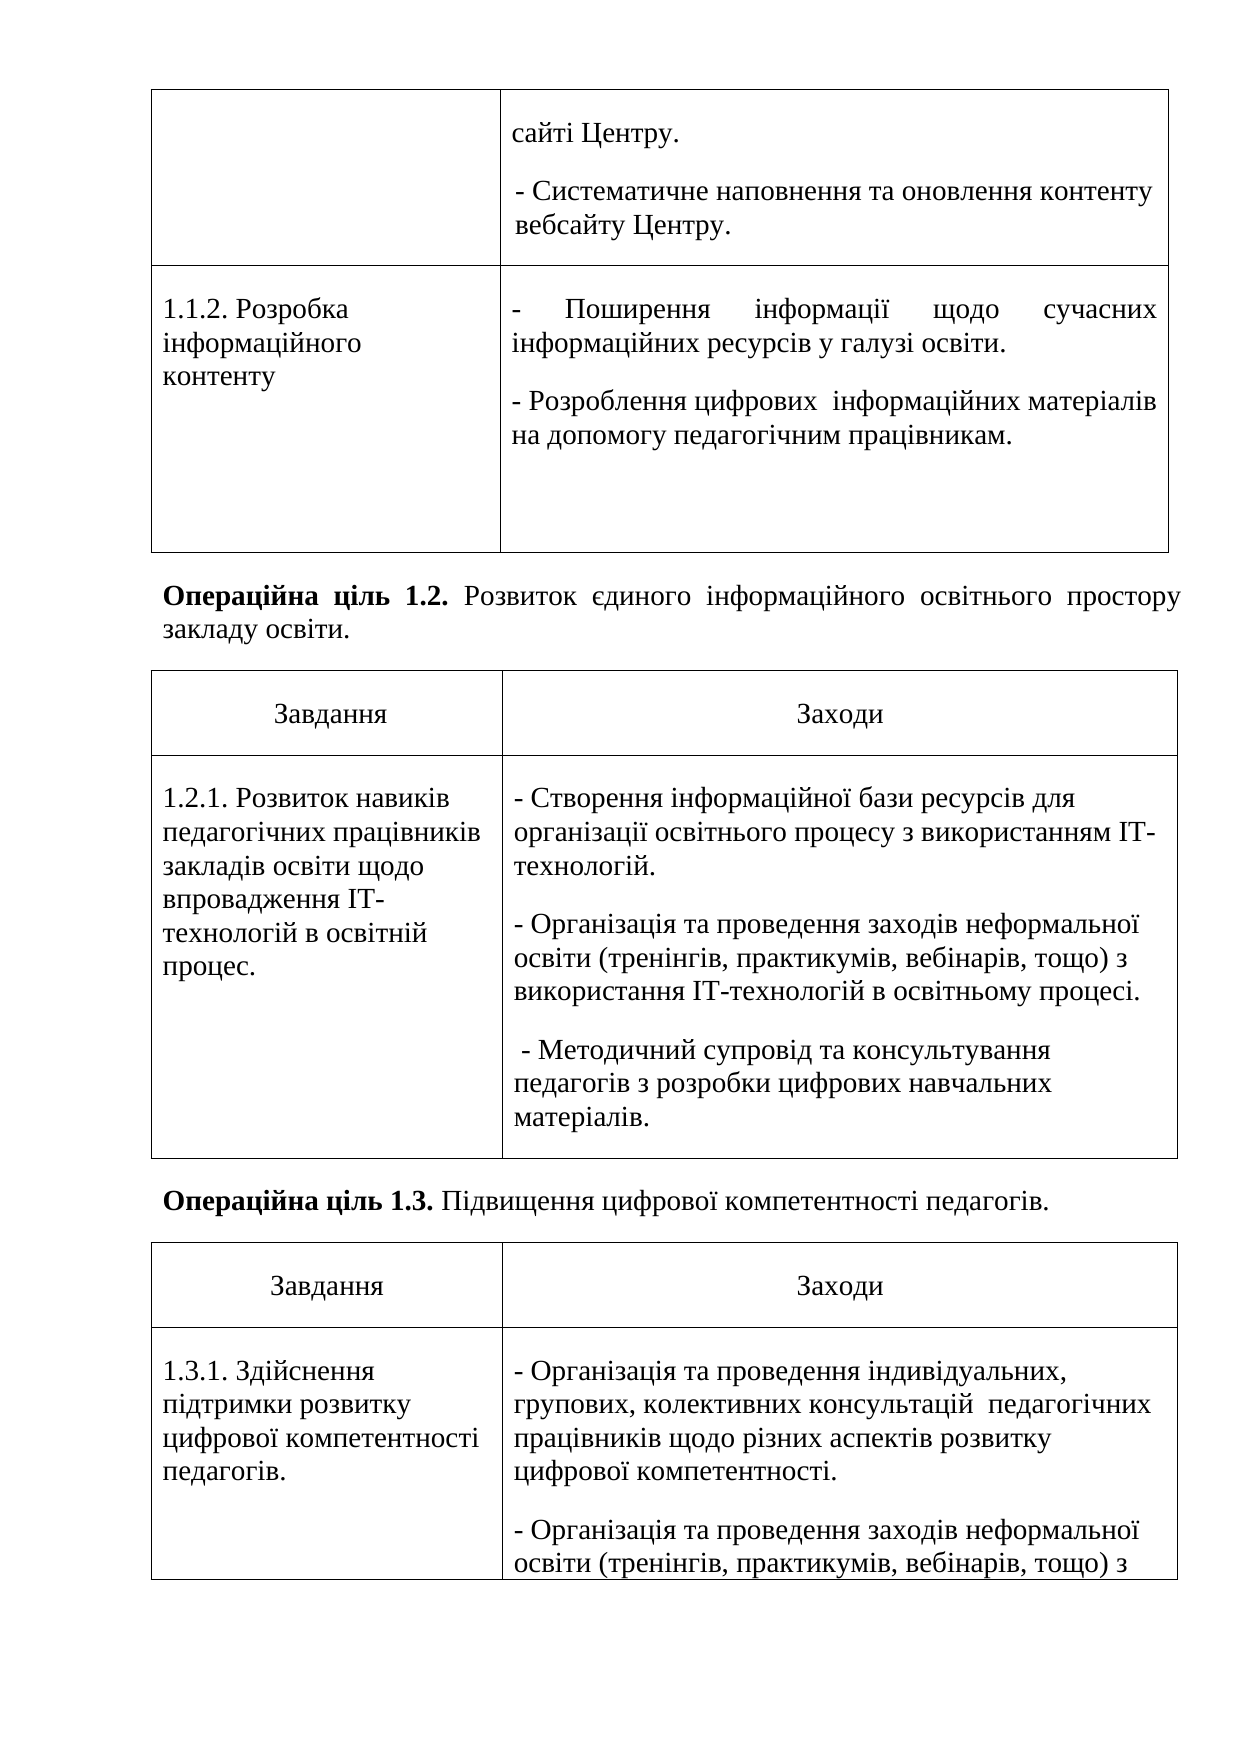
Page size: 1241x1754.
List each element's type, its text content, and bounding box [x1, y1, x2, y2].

table_header Завдання [152, 1243, 502, 1327]
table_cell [152, 90, 500, 265]
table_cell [501, 90, 1168, 265]
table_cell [503, 1328, 1177, 1579]
text Операційна ціль 1.3. Підвищення цифрової компетентності педагогів. [162, 1183, 1181, 1217]
text Операційна ціль 1.2. Розвиток єдиного інформаційного освітнього простору закладу освіти. [162, 578, 1181, 645]
table_cell 1.2.1. Розвиток навиків педагогічних працівників закладів освіти щодо впровадження ІТ- технологій в освітній процес. [152, 756, 502, 1157]
table_header Заходи [503, 671, 1177, 754]
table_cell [152, 1328, 502, 1579]
table_cell 1.1.2. Розробка інформаційного контенту [152, 266, 500, 552]
table_header Заходи [503, 1243, 1177, 1327]
table_cell - Створення інформаційної бази ресурсів для організації освітнього процесу з використанням ІТ- технологій. - Організація та проведення заходів неформальної освіти (тренінгів, практикумів, вебінарів, тощо) з використання ІТ-технологій в освітньому процесі. - Методичний супровід та консультування педагогів з розробки цифрових навчальних матеріалів. [503, 756, 1177, 1157]
table_cell - Поширення інформації щодо сучасних інформаційних ресурсів у галузі освіти. - Розроблення цифрових інформаційних матеріалів на допомогу педагогічним працівникам. [501, 266, 1168, 552]
table_header Завдання [152, 671, 502, 754]
